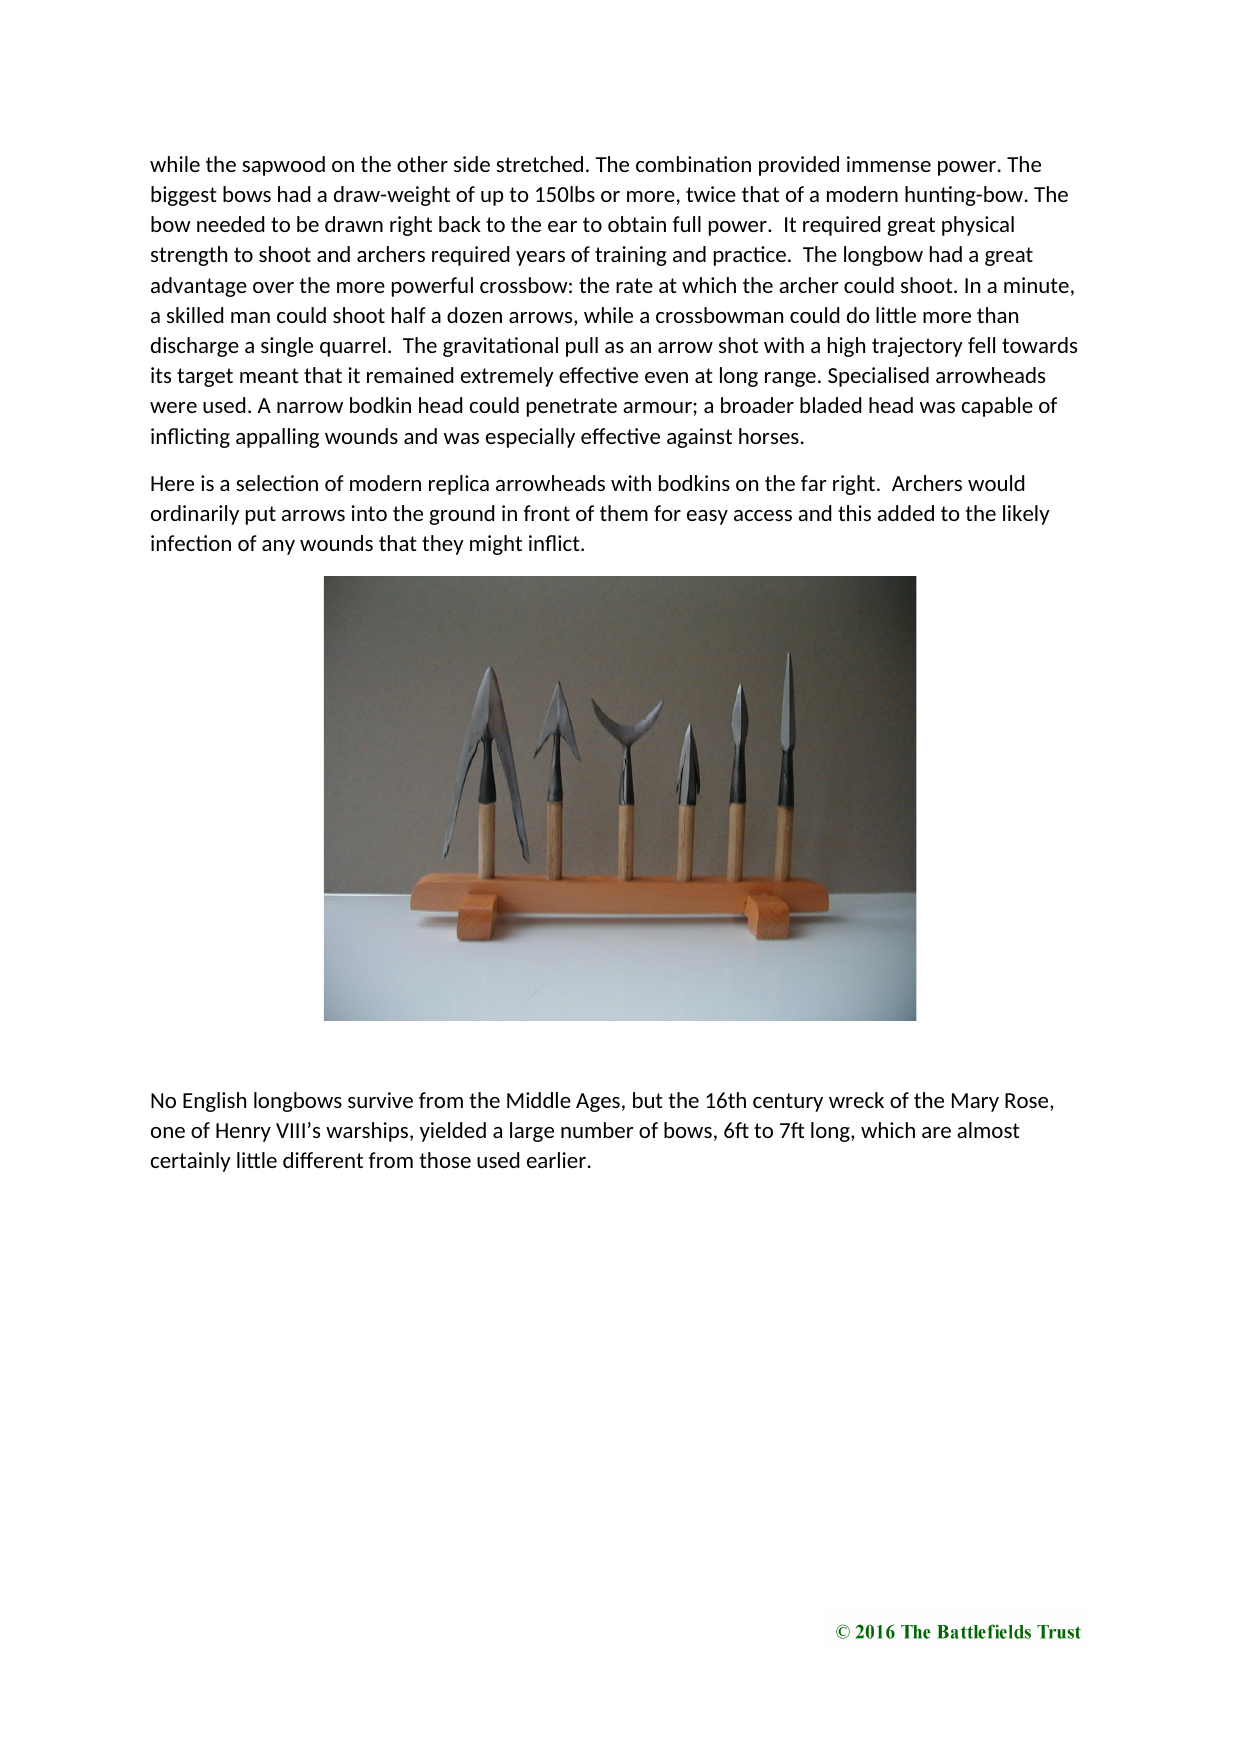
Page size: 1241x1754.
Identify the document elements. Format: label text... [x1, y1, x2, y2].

picture [323, 576, 917, 1021]
text No English longbows survive from the Middle Ages, but the 16th century wreck of the Mary Rose, one of Henry VIII’s warships, yielded a large number of bows, 6ft to 7ft long, which are almost certainly little different from those used earlier. [150, 1086, 1090, 1174]
picture [825, 1610, 1091, 1653]
text Here is a selection of modern replica arrowheads with bodkins on the far right. Archers would ordinarily put arrows into the ground in front of them for easy access and this added to the likely infection of any wounds that they might inflict. [150, 469, 1090, 557]
